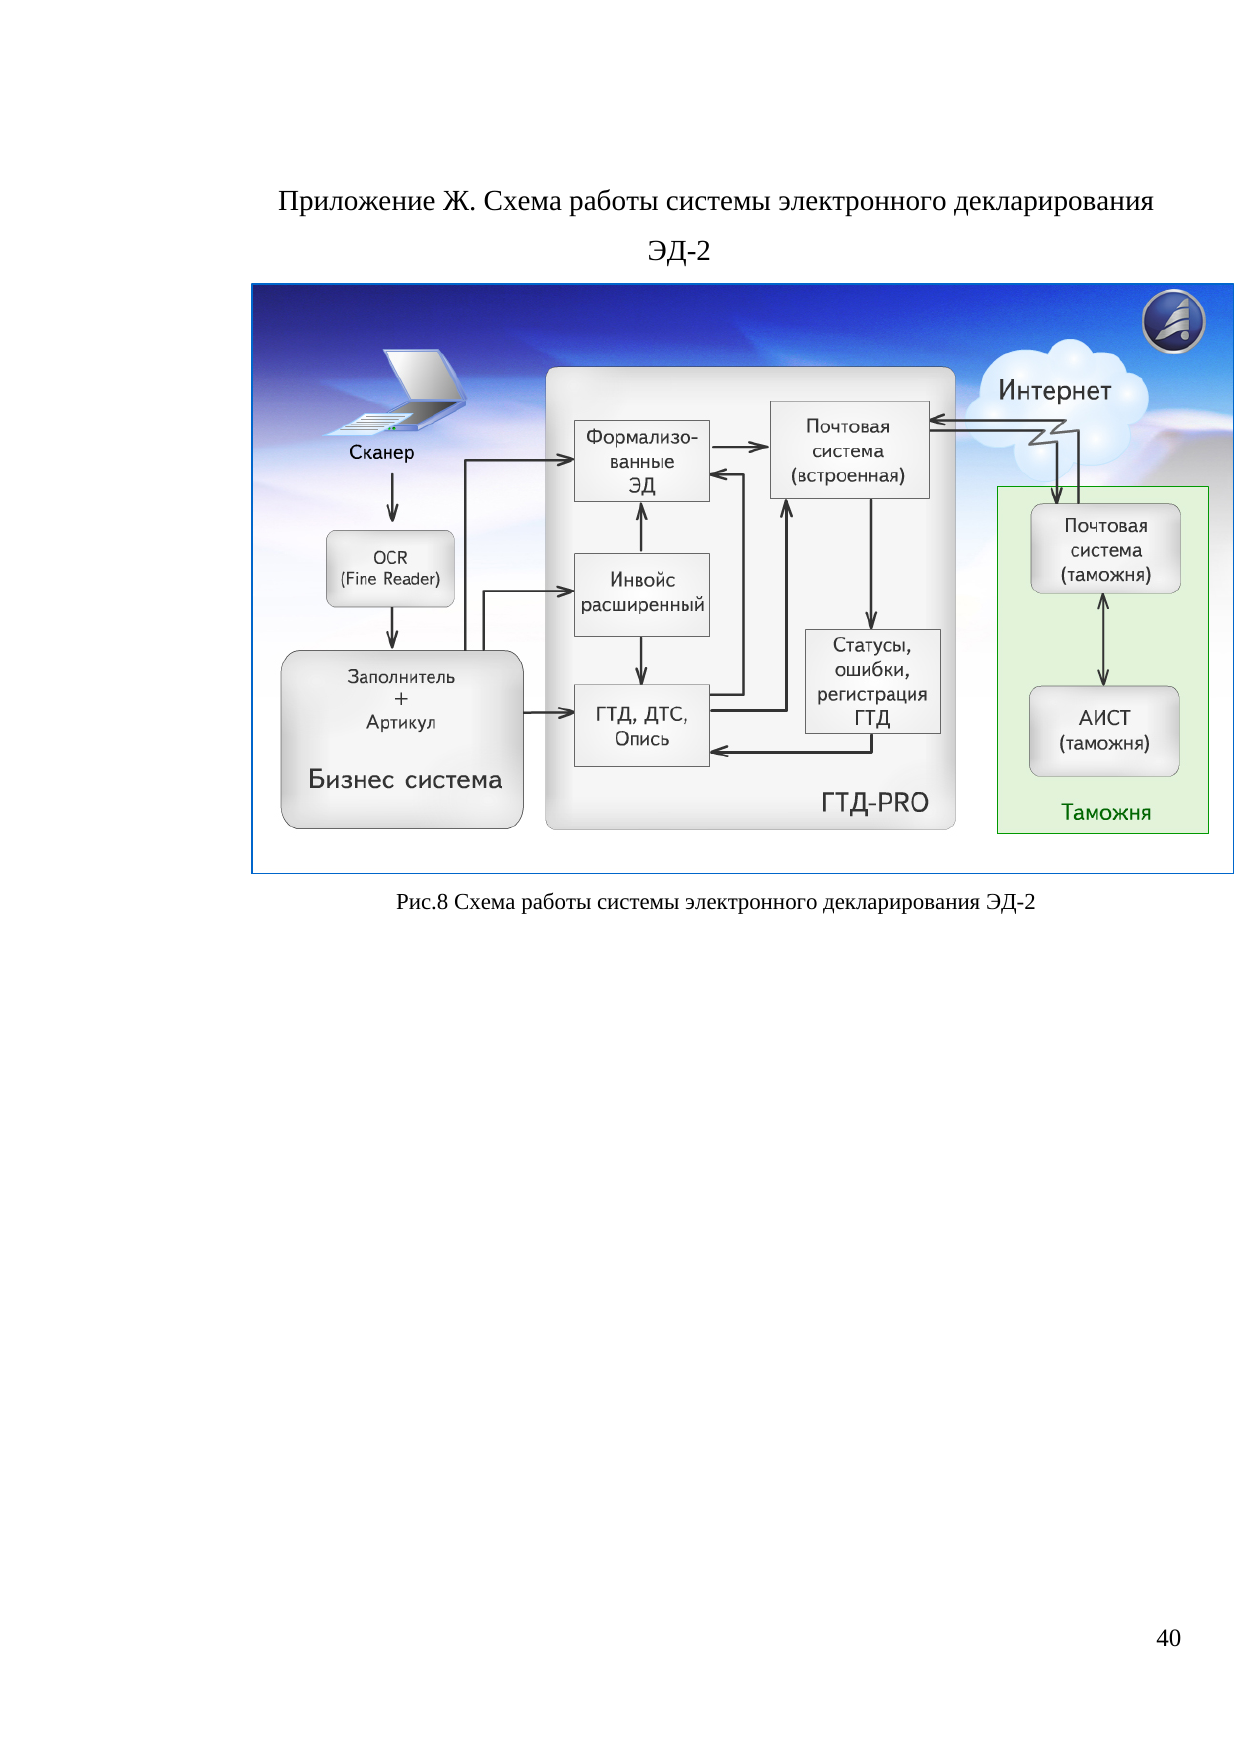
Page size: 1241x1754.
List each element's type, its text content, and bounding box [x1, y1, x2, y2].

text Приложение Ж. Схема работы системы электронного декларирования ЭД-2 [177, 183, 1181, 267]
picture [251, 283, 1234, 874]
text Рис.8 Схема работы системы электронного декларирования ЭД-2 [177, 888, 1181, 915]
